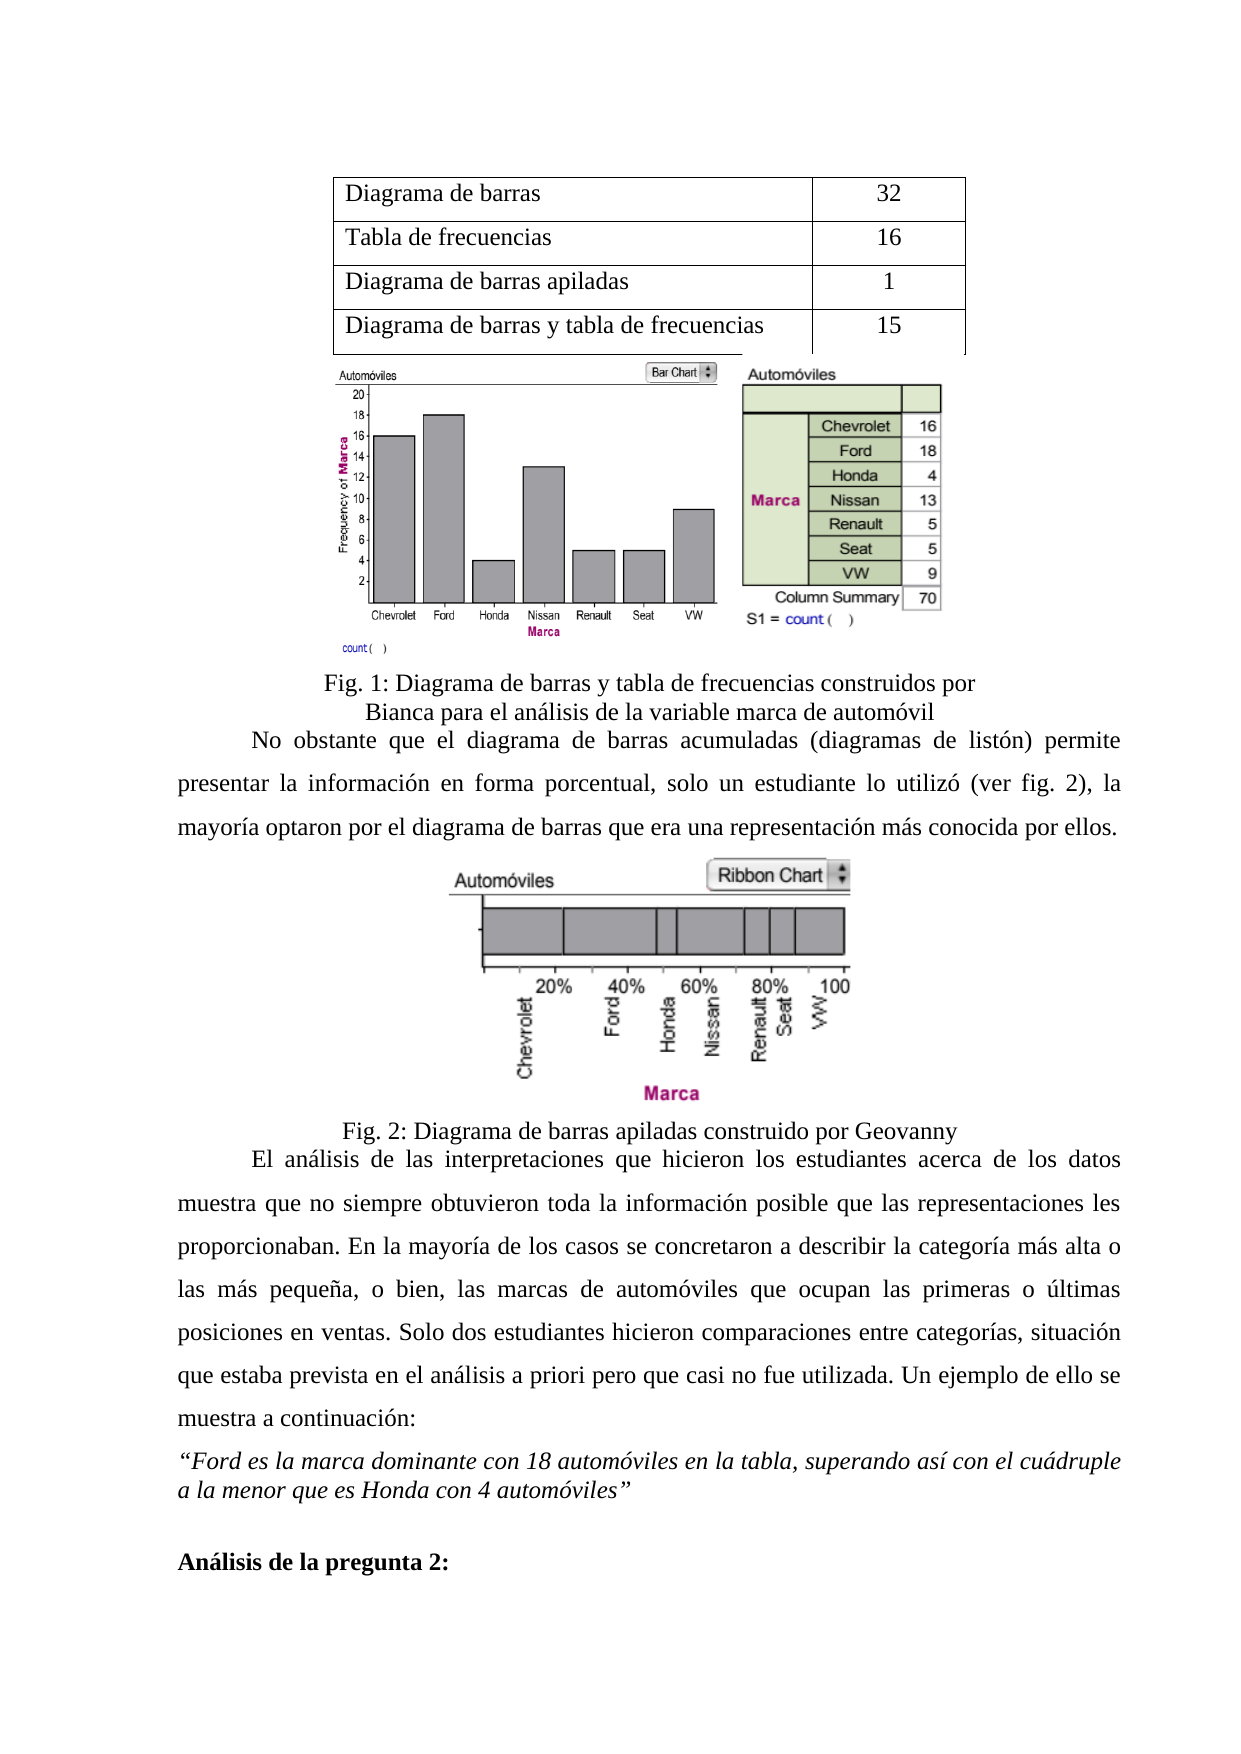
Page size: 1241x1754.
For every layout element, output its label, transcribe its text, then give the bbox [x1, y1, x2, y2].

text No obstante que el diagrama de barras acumuladas (diagramas de listón) permite presentar la información en forma porcentual, solo un estudiante lo utilizó (ver fig. 2), la mayoría optaron por el diagrama de barras que era una representación más conocida por ellos. [177, 725, 1122, 840]
text Análisis de la pregunta 2: [177, 1547, 1122, 1576]
text El análisis de las interpretaciones que hicieron los estudiantes acerca de los datos muestra que no siempre obtuvieron toda la información posible que las representaciones les proporcionaban. En la mayoría de los casos se concretaron a describir la categoría más alta o las más pequeña, o bien, las marcas de automóviles que ocupan las primeras o últimas posiciones en ventas. Solo dos estudiantes hicieron comparaciones entre categorías, situación que estaba prevista en el análisis a priori pero que casi no fue utilizada. Un ejemplo de ello se muestra a continuación: [177, 1144, 1122, 1432]
text Fig. 2: Diagrama de barras apiladas construido por Geovanny [177, 1116, 1122, 1144]
table_cell 1 [813, 266, 965, 309]
table_cell Diagrama de barras [334, 178, 812, 221]
text Fig. 1: Diagrama de barras y tabla de frecuencias construidos por [177, 668, 1122, 697]
table_cell 32 [813, 178, 965, 221]
table_cell Diagrama de barras apiladas [334, 266, 812, 309]
table_cell 16 [813, 222, 965, 265]
table_cell Diagrama de barras y tabla de frecuencias [334, 310, 812, 353]
table_cell 15 [813, 310, 965, 353]
text Bianca para el análisis de la variable marca de automóvil [177, 697, 1122, 725]
table_cell Tabla de frecuencias [334, 222, 812, 265]
text “Ford es la marca dominante con 18 automóviles en la tabla, superando así con el cuádruple a la menor que es Honda con 4 automóviles” [177, 1446, 1122, 1504]
